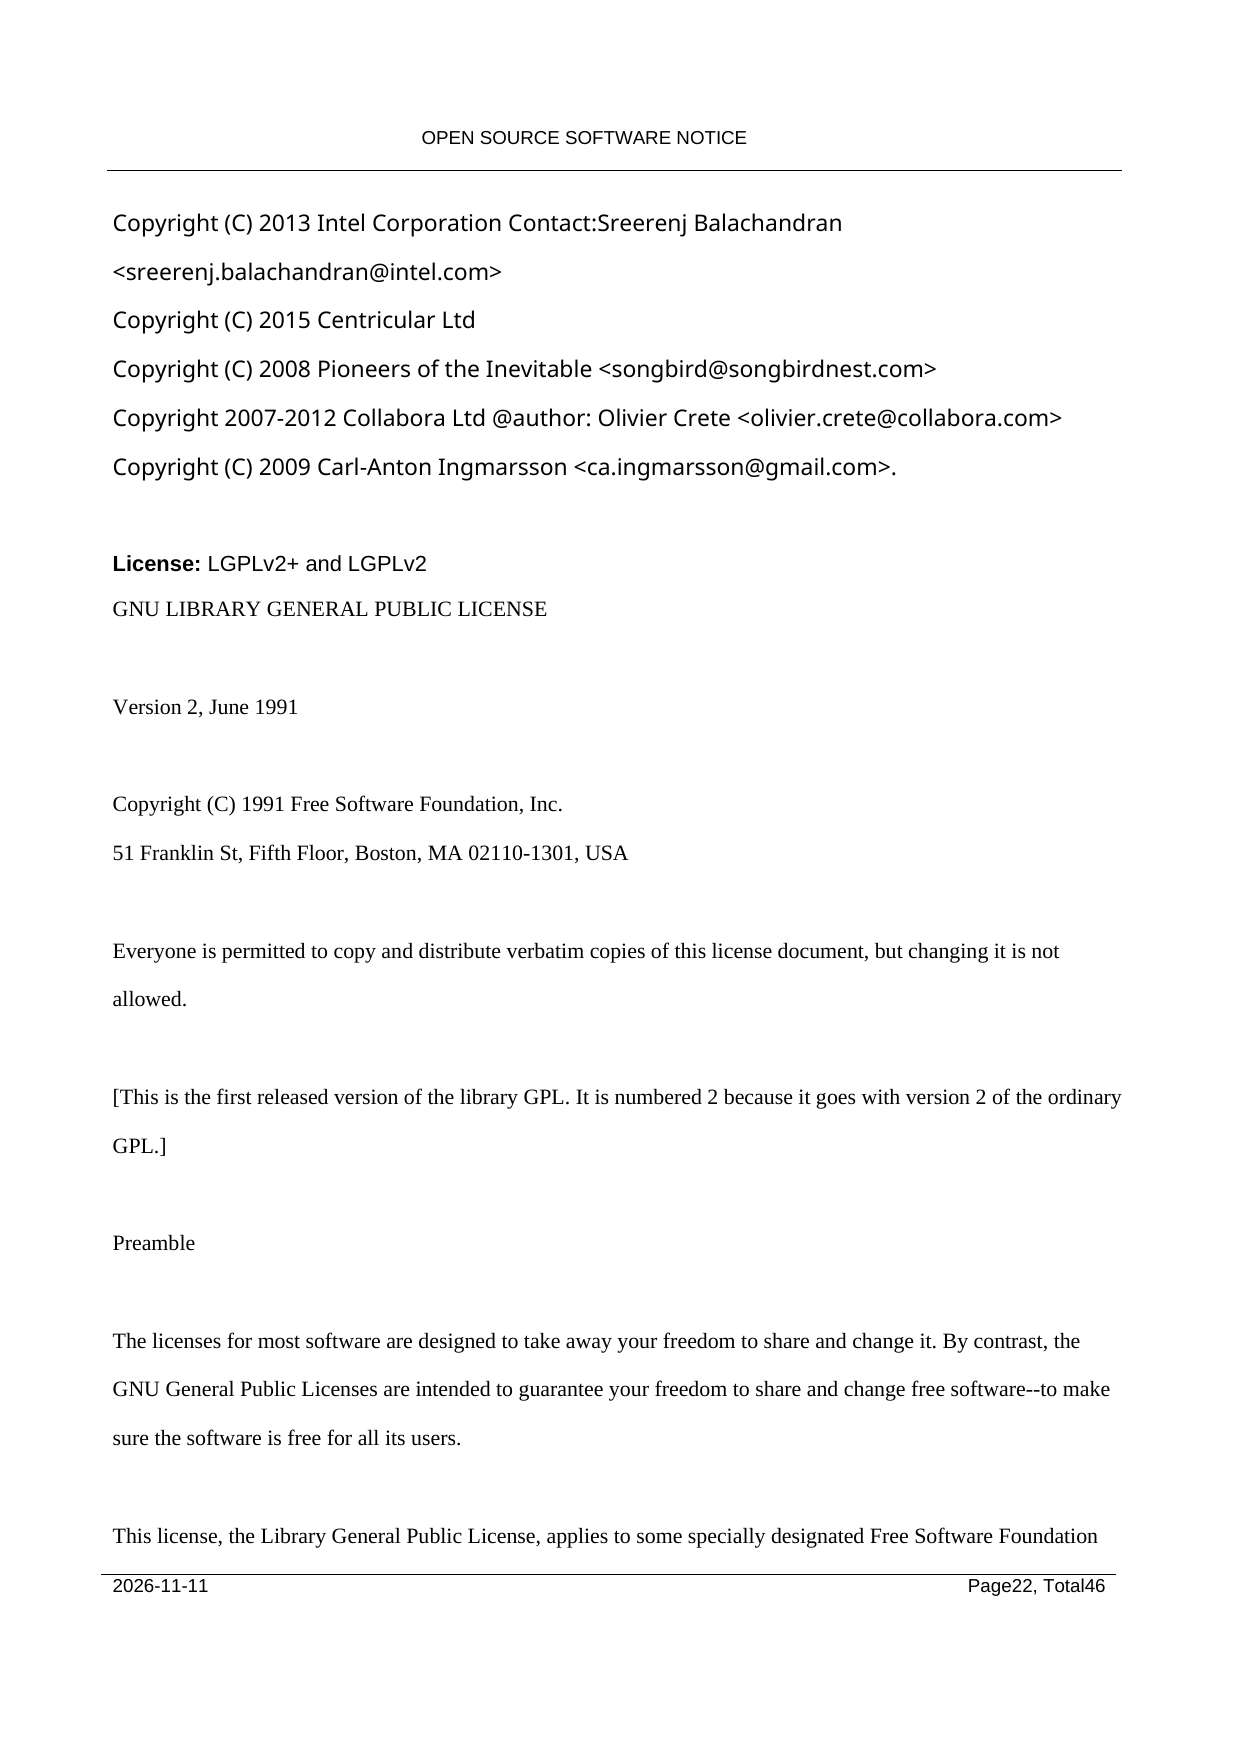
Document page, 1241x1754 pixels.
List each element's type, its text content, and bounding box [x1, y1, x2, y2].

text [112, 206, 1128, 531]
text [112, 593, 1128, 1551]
text License: LGPLv2+ and LGPLv2 [112, 548, 1128, 580]
